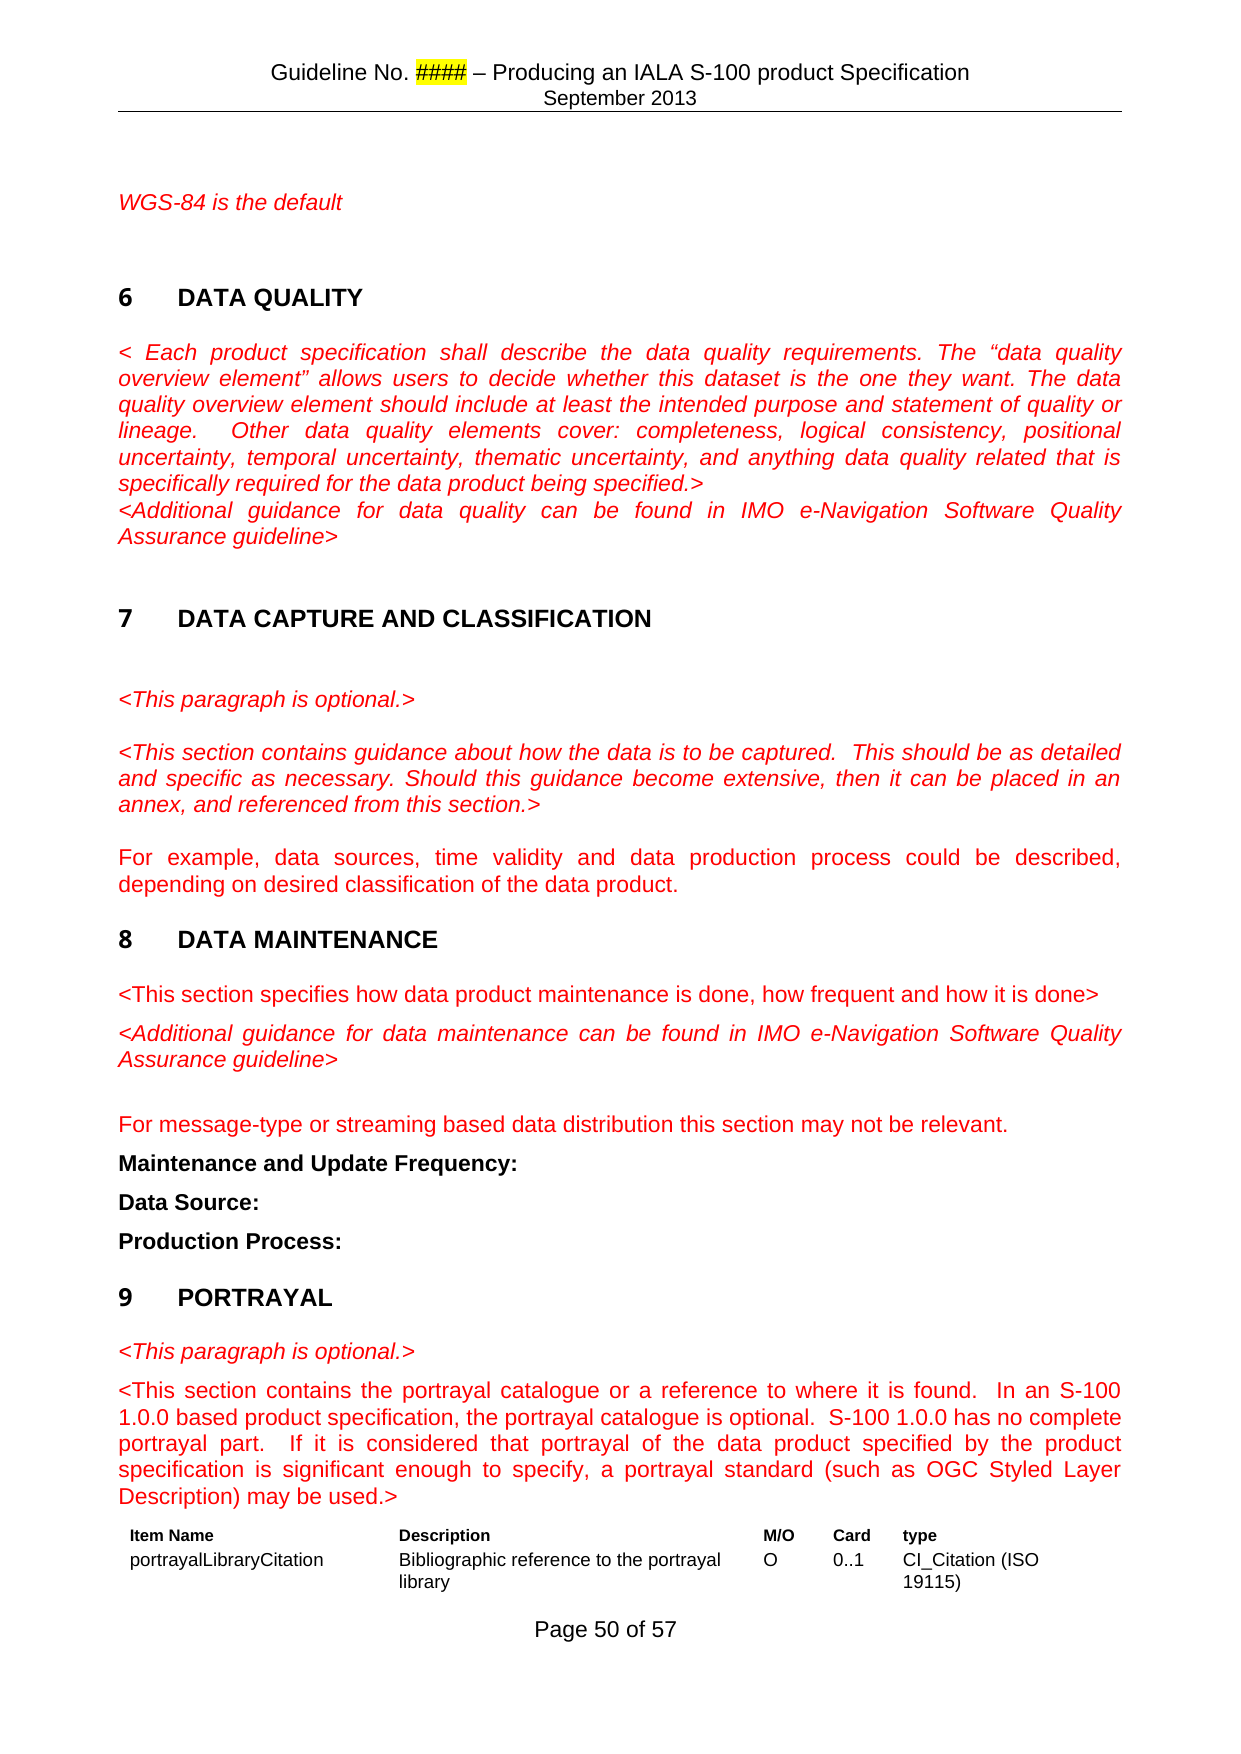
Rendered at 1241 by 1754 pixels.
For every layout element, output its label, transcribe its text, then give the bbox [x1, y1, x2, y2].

table_header type [891, 1521, 1110, 1549]
table_cell portrayalLibraryCitation [118, 1549, 387, 1592]
text For example, data sources, time validity and data production process could be described, depending on desired classification of the data product. [118, 844, 1122, 897]
subtitle Data Capture and Classification [118, 601, 1122, 635]
text Maintenance and Update Frequency: [118, 1150, 1122, 1177]
subtitle Portrayal [118, 1279, 1122, 1313]
table_cell CI_Citation (ISO 19115) [891, 1549, 1110, 1592]
text <Additional guidance for data maintenance can be found in IMO e-Navigation Software Quality Assurance guideline> [118, 1020, 1122, 1072]
table_header M/O [752, 1521, 822, 1549]
text For message-type or streaming based data distribution this section may not be relevant. [118, 1111, 1122, 1138]
table_cell O [752, 1549, 822, 1592]
table_header Description [388, 1521, 752, 1549]
text WGS-84 is the default [118, 189, 1122, 216]
text <Additional guidance for data quality can be found in IMO e-Navigation Software Quality Assurance guideline> [118, 497, 1122, 549]
text Production Process: [118, 1228, 1122, 1254]
subtitle Data Maintenance [118, 922, 1122, 956]
text <This paragraph is optional.> [118, 686, 1122, 712]
table_cell 0..1 [822, 1549, 891, 1592]
text <This paragraph is optional.> [118, 1338, 1122, 1365]
text <This section contains guidance about how the data is to be captured. This should be as detailed and specific as necessary. Should this guidance become extensive, then it can be placed in an annex, and referenced from this section.> [118, 739, 1122, 818]
table_header Item Name [118, 1521, 387, 1549]
table_header Card [822, 1521, 891, 1549]
text <This section contains the portrayal catalogue or a reference to where it is found. In an S-100 1.0.0 based product specification, the portrayal catalogue is optional. S-100 1.0.0 has no complete portrayal part. If it is considered that portrayal of the data product specified by the product specification is significant enough to specify, a portrayal standard (such as OGC Styled Layer Description) may be used.> [118, 1377, 1122, 1509]
table_cell Bibliographic reference to the portrayal library [388, 1549, 752, 1592]
text Data Source: [118, 1189, 1122, 1215]
text < Each product specification shall describe the data quality requirements. The “data quality overview element” allows users to decide whether this dataset is the one they want. The data quality overview element should include at least the intended purpose and statement of quality or lineage. Other data quality elements cover: completeness, logical consistency, positional uncertainty, temporal uncertainty, thematic uncertainty, and anything data quality related that is specifically required for the data product being specified.> [118, 338, 1122, 497]
subtitle Data Quality [118, 279, 1122, 313]
text <This section specifies how data product maintenance is done, how frequent and how it is done> [118, 981, 1122, 1007]
